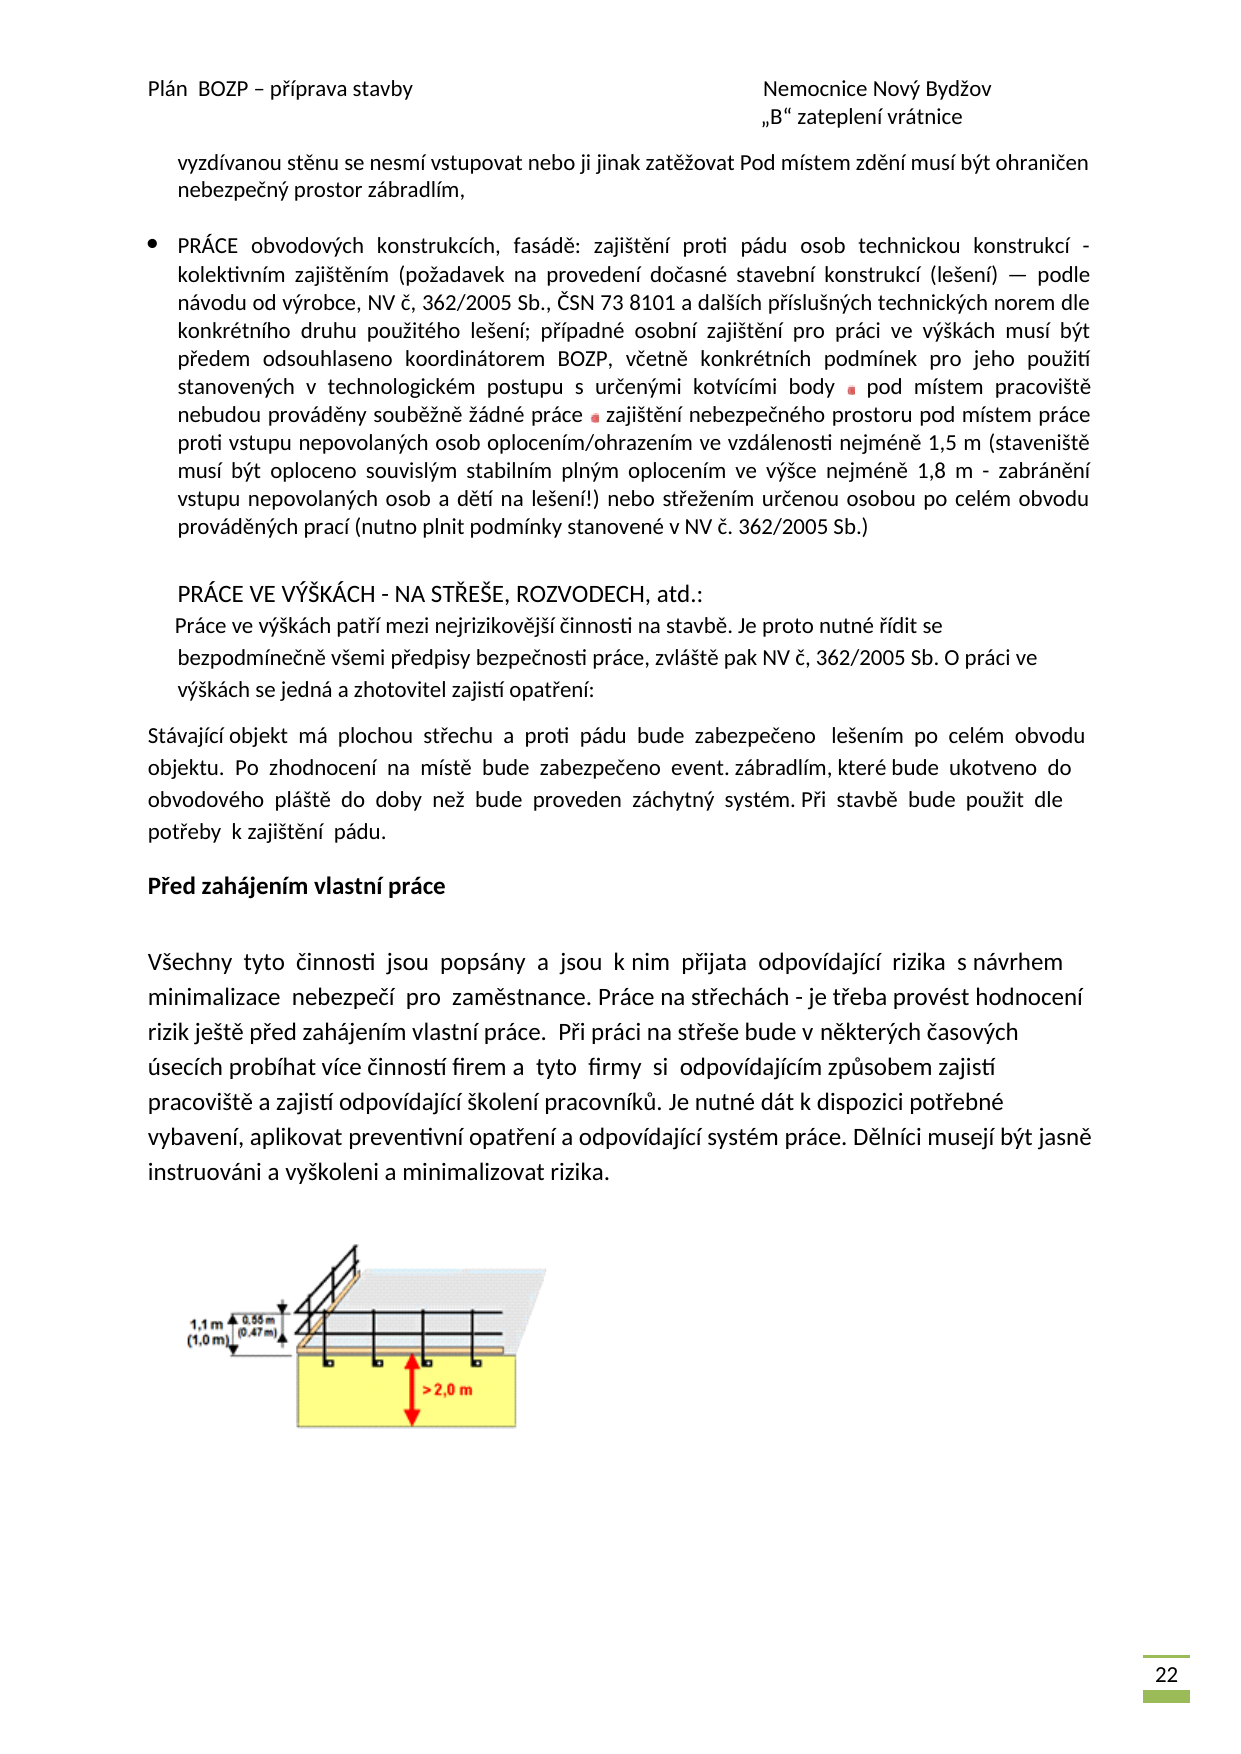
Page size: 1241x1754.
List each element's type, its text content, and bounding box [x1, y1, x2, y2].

picture [847, 385, 855, 395]
text Všechny tyto činnosti jsou popsány a jsou k nim přijata odpovídající rizika s návrhem minimalizace nebezpečí pro zaměstnance. Práce na střechách - je třeba provést hodnocení rizik ještě před zahájením vlastní práce. Při práci na střeše bude v některých časových úsecích probíhat více činností firem a tyto firmy si odpovídajícím způsobem zajistí pracoviště a zajistí odpovídající školení pracovníků. Je nutné dát k dispozici potřebné vybavení, aplikovat preventivní opatření a odpovídající systém práce. Dělníci musejí být jasně instruováni a vyškoleni a minimalizovat rizika. [148, 946, 1093, 1187]
text Práce ve výškách patří mezi nejrizikovější činnosti na stavbě. Je proto nutné řídit se bezpodmínečně všemi předpisy bezpečnosti práce, zvláště pak NV č, 362/2005 Sb. O práci ve výškách se jedná a zhotovitel zajistí opatření: [174, 611, 1091, 703]
text Před zahájením vlastní práce [148, 870, 1093, 901]
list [148, 148, 1091, 204]
picture [590, 413, 600, 423]
picture [185, 1240, 547, 1429]
text PRÁCE VE VÝŠKÁCH - NA STŘEŠE, ROZVODECH, atd.: [177, 578, 1093, 609]
text Stávající objekt má plochou střechu a proti pádu bude zabezpečeno lešením po celém obvodu objektu. Po zhodnocení na místě bude zabezpečeno event. zábradlím, které bude ukotveno do obvodového pláště do doby než bude proveden záchytný systém. Při stavbě bude použit dle potřeby k zajištění pádu. [148, 721, 1093, 845]
list PRÁCE obvodových konstrukcích, fasádě: zajištění proti pádu osob technickou konstrukcí - kolektivním zajištěním (požadavek na provedení dočasné stavební konstrukcí (lešení) — podle návodu od výrobce, NV č, 362/2005 Sb., ČSN 73 8101 a dalších příslušných technických norem dle konkrétního druhu použitého lešení; případné osobní zajištění pro práci ve výškách musí být předem odsouhlaseno koordinátorem BOZP, včetně konkrétních podmínek pro jeho použití stanovených v technologickém postupu s určenými kotvícími body pod místem pracoviště nebudou prováděny souběžně žádné práce zajištění nebezpečného prostoru pod místem práce proti vstupu nepovolaných osob oplocením/ohrazením ve vzdálenosti nejméně 1,5 m (staveniště musí být oploceno souvislým stabilním plným oplocením ve výšce nejméně 1,8 m - zabránění vstupu nepovolaných osob a dětí na lešení!) nebo střežením určenou osobou po celém obvodu prováděných prací (nutno plnit podmínky stanovené v NV č. 362/2005 Sb.) [148, 232, 1091, 540]
